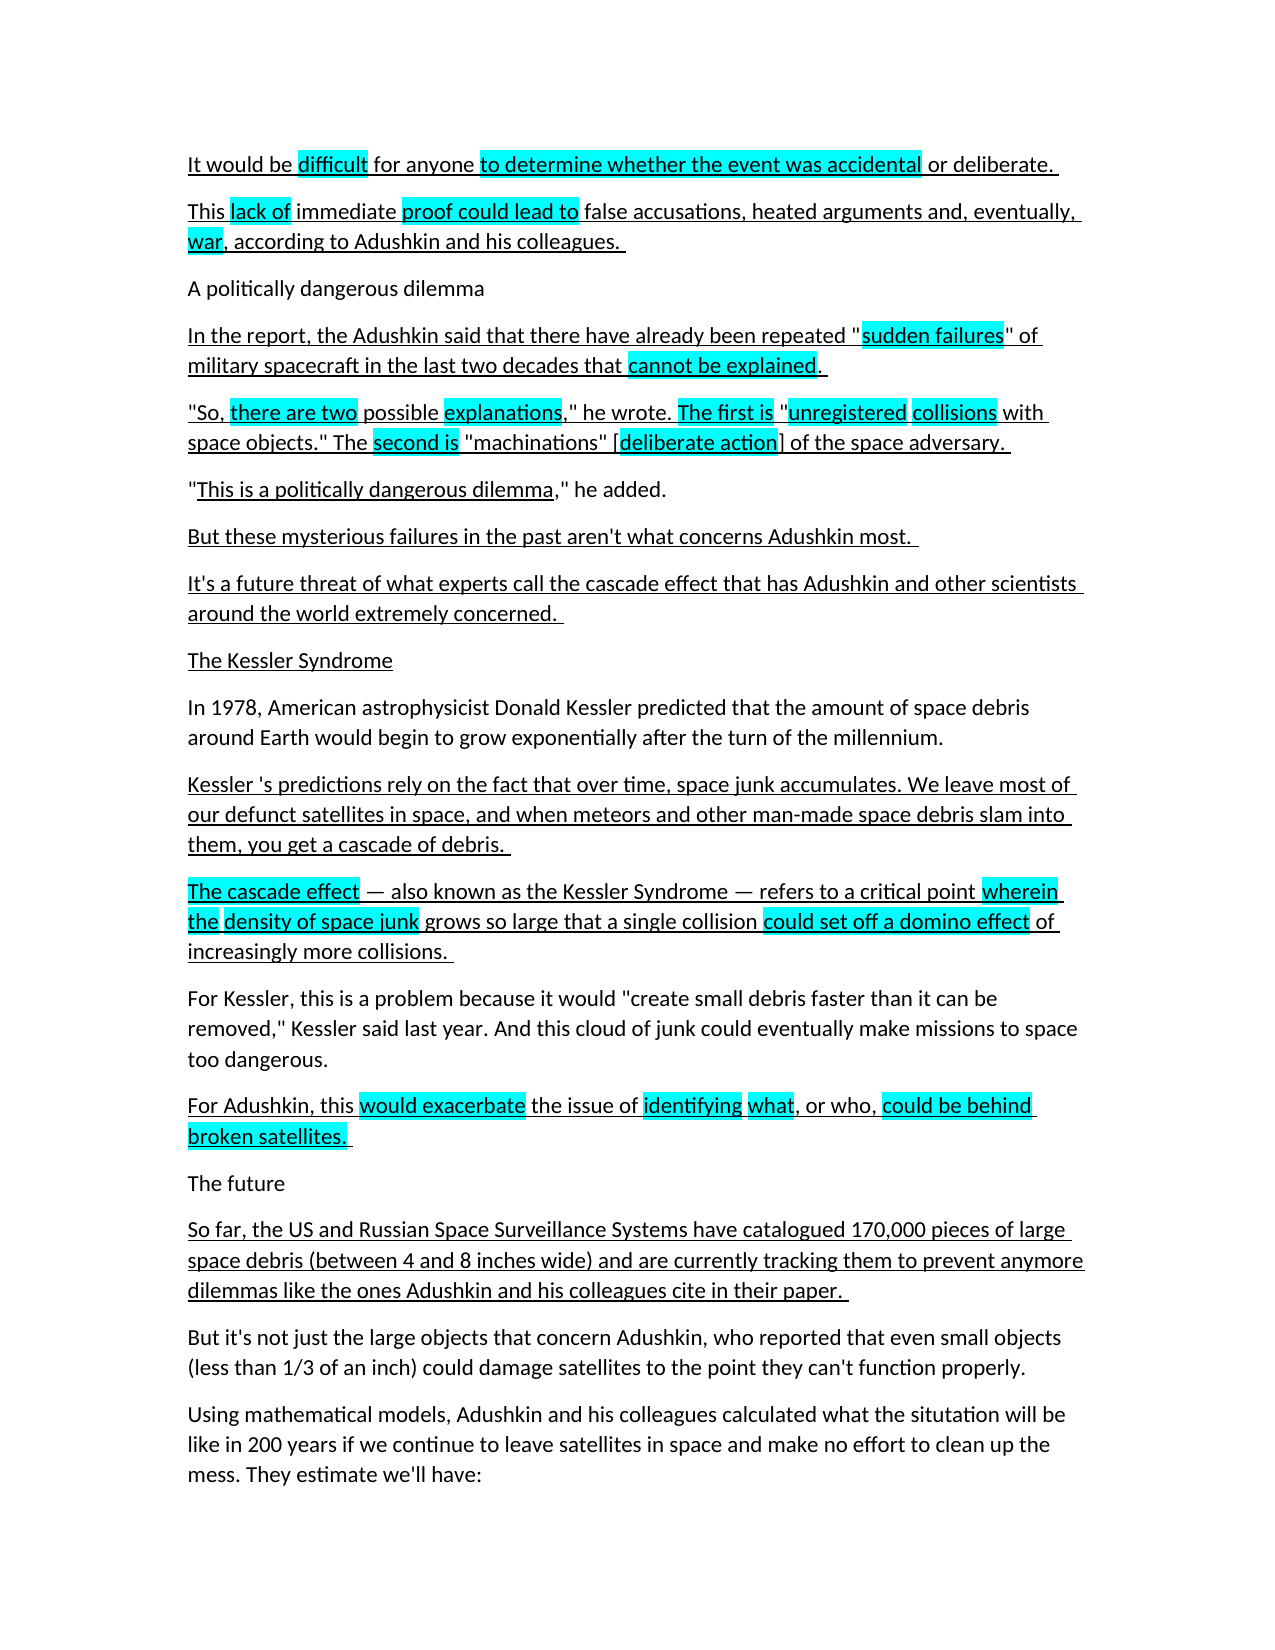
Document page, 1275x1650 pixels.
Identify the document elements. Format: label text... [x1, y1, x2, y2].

text For Kessler, this is a problem because it would "create small debris faster than it can be removed," Kessler said last year. And this cloud of junk could eventually make missions to space too dangerous. [187, 984, 1087, 1073]
text Using mathematical models, Adushkin and his colleagues calculated what the situtation will be like in 200 years if we continue to leave satellites in space and make no effort to clean up the mess. They estimate we'll have: [187, 1400, 1087, 1488]
text Kessler 's predictions rely on the fact that over time, space junk accumulates. We leave most of our defunct satellites in space, and when meteors and other man-made space debris slam into them, you get a cascade of debris. [187, 770, 1087, 858]
text In 1978, American astrophysicist Donald Kessler predicted that the amount of space debris around Earth would begin to grow exponentially after the turn of the millennium. [187, 693, 1087, 751]
text The Kessler Syndrome [187, 646, 1087, 674]
text It's a future threat of what experts call the cascade effect that has Adushkin and other scientists around the world extremely concerned. [187, 569, 1087, 627]
text But it's not just the large objects that concern Adushkin, who reported that even small objects (less than 1/3 of an inch) could damage satellites to the point they can't function properly. [187, 1323, 1087, 1381]
text A politically dangerous dilemma [187, 274, 1087, 302]
text But these mysterious failures in the past aren't what concerns Adushkin most. [187, 522, 1087, 550]
text In the report, the Adushkin said that there have already been repeated "sudden failures" of military spacecraft in the last two decades that cannot be explained. [187, 321, 1087, 379]
text The future [187, 1169, 1087, 1197]
text The cascade effect — also known as the Kessler Syndrome — refers to a critical point wherein the density of space junk grows so large that a single collision could set off a domino effect of increasingly more collisions. [187, 877, 1087, 966]
text So far, the US and Russian Space Surveillance Systems have catalogued 170,000 pieces of large space debris (between 4 and 8 inches wide) and are currently tracking them to prevent anymore dilemmas like the ones Adushkin and his colleagues cite in their paper. [187, 1216, 1087, 1304]
text "This is a politically dangerous dilemma," he added. [187, 475, 1087, 503]
text "So, there are two possible explanations," he wrote. The first is "unregistered collisions with space objects." The second is "machinations" [deliberate action] of the space adversary. [187, 398, 1087, 456]
text This lack of immediate proof could lead to false accusations, heated arguments and, eventually, war, according to Adushkin and his colleagues. [187, 197, 1087, 255]
text For Adushkin, this would exacerbate the issue of identifying what, or who, could be behind broken satellites. [187, 1092, 1087, 1150]
